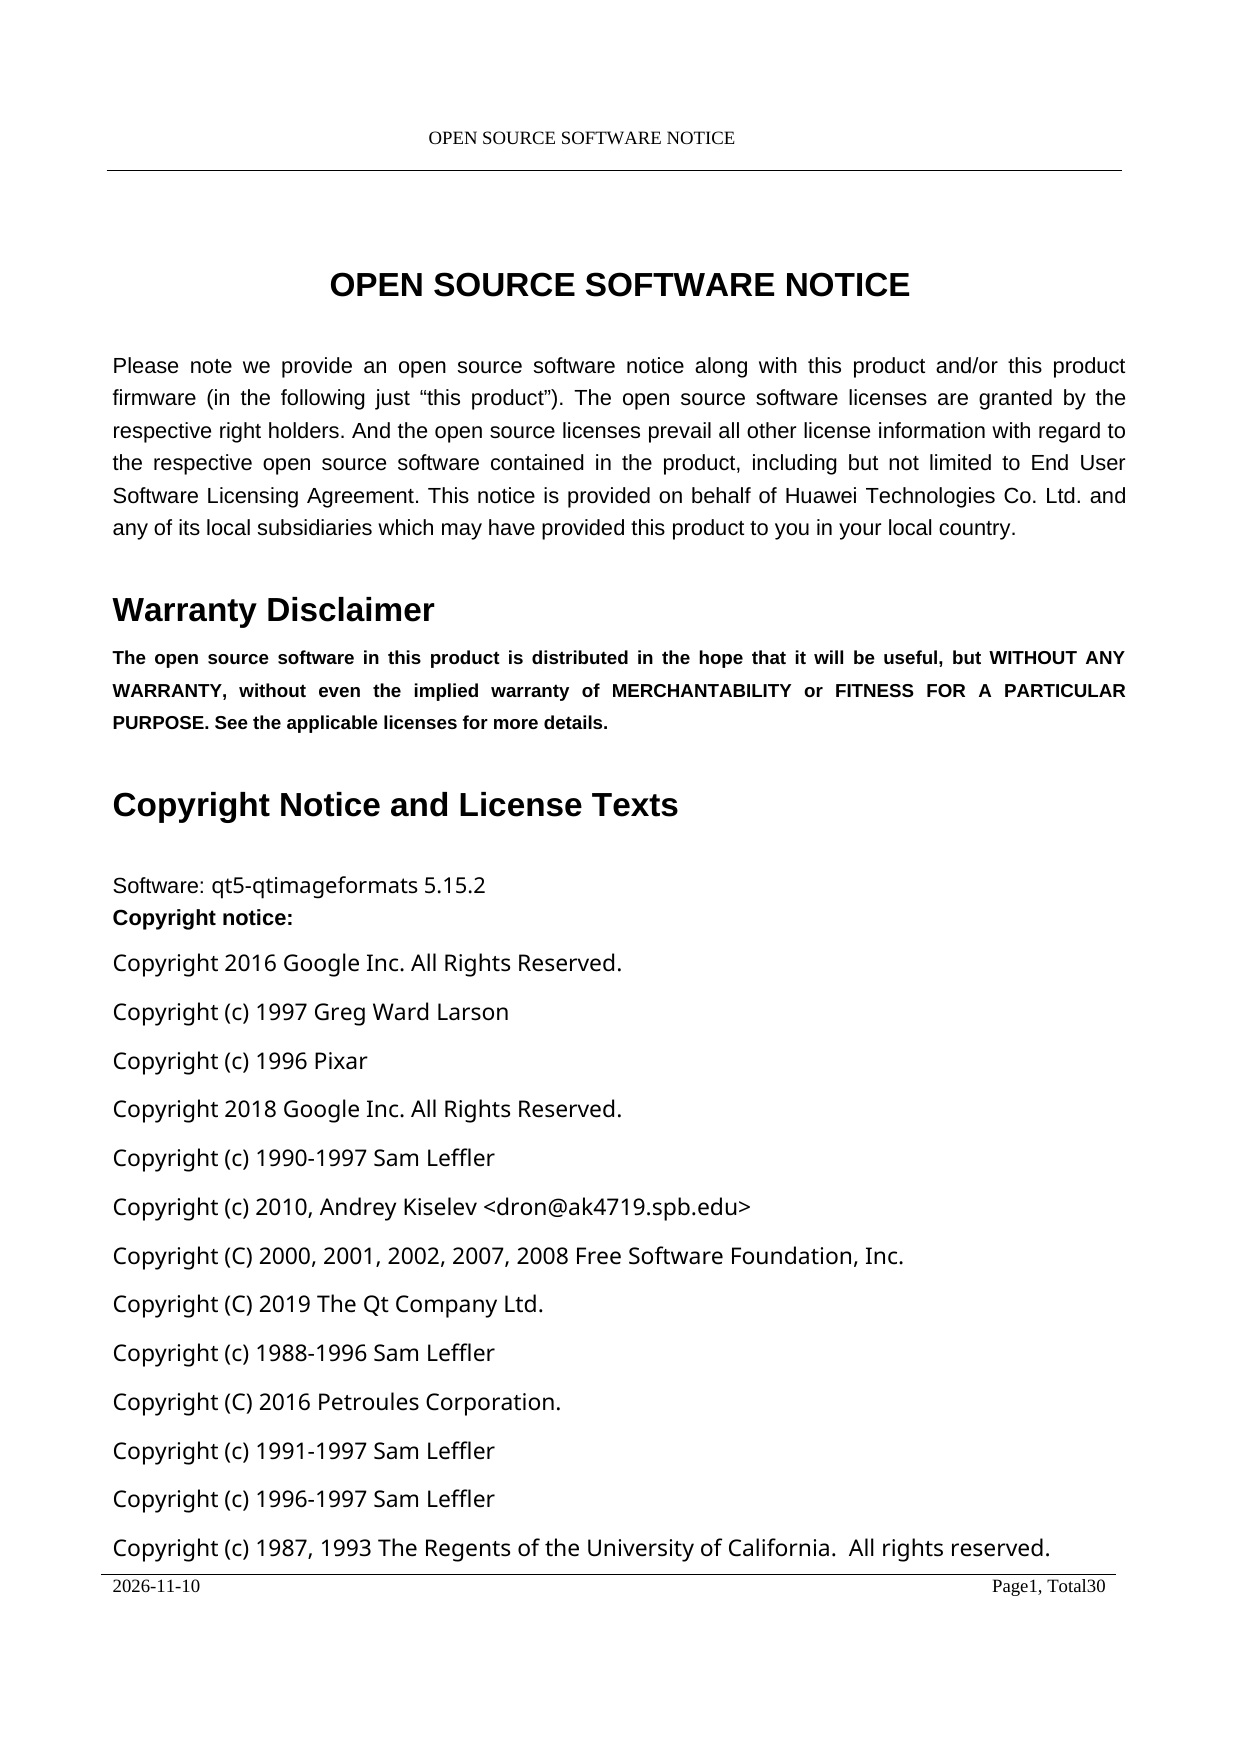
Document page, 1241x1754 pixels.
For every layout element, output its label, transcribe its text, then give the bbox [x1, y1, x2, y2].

text Please note we provide an open source software notice along with this product and/or this product firmware (in the following just “this product”). The open source software licenses are granted by the respective right holders. And the open source licenses prevail all other license information with regard to the respective open source software contained in the product, including but not limited to End User Software Licensing Agreement. This notice is provided on behalf of Huawei Technologies Co. Ltd. and any of its local subsidiaries which may have provided this product to you in your local country. [112, 349, 1128, 544]
text Copyright notice: [112, 901, 1128, 934]
text Warranty Disclaimer [112, 576, 1128, 641]
text OPEN SOURCE SOFTWARE NOTICE [112, 251, 1128, 316]
text The open source software in this product is distributed in the hope that it will be useful, but WITHOUT ANY WARRANTY, without even the implied warranty of MERCHANTABILITY or FITNESS FOR A PARTICULAR PURPOSE. See the applicable licenses for more details. [112, 641, 1128, 739]
text Software: qt5-qtimageformats 5.15.2 [112, 869, 1128, 901]
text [112, 947, 1128, 1564]
text Copyright Notice and License Texts [112, 771, 1128, 836]
